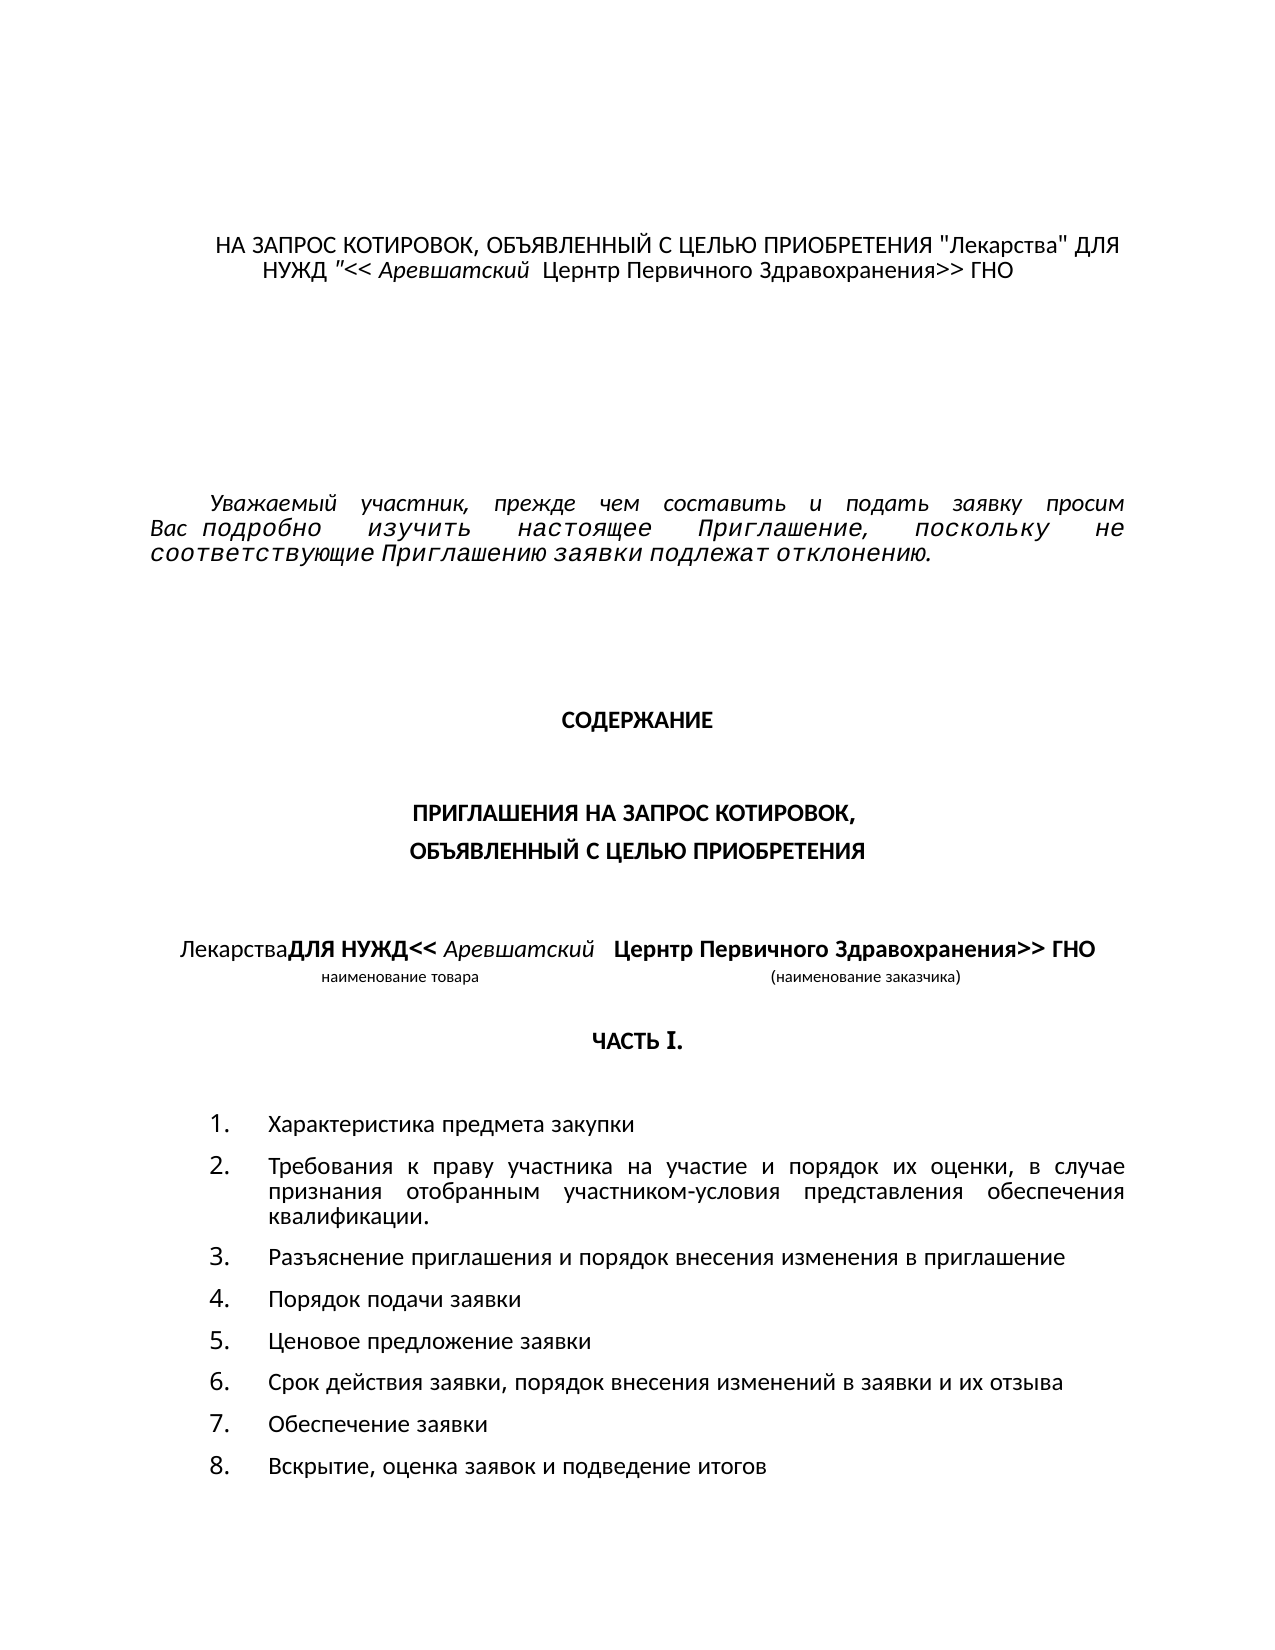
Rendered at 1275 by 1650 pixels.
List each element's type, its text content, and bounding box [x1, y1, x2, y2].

text Уважаемый участник, прежде чем составить и подать заявку просим Вас подробно изучить настоящее Приглашение, поскольку не соответствующие Приглашению заявки подлежат отклонению. [150, 492, 1125, 567]
text 5. Ценовое предложение заявки [209, 1329, 1125, 1354]
text ПРИГЛАШЕНИЯ НА ЗАПРОС КОТИРОВОК, ОБЪЯВЛЕННЫЙ С ЦЕЛЬЮ ПРИОБРЕТЕНИЯ [150, 792, 1125, 867]
text наименование товара (наименование заказчика) [150, 962, 1125, 987]
text ЧАСТЬ I. [150, 1029, 1125, 1054]
text 1. Характеристика предмета закупки [209, 1112, 1125, 1137]
text 4. Порядок подачи заявки [209, 1287, 1125, 1312]
text НА ЗАПРОС КОТИРОВОК, ОБЪЯВЛЕННЫЙ С ЦЕЛЬЮ ПРИОБРЕТЕНИЯ "Лекарства" ДЛЯ НУЖД "<< Аревшатский Цернтр Первичного Здравохранения>> ГНО [150, 233, 1126, 283]
text ЛекарстваДЛЯ НУЖД<< Аревшатский Цернтр Первичного Здравохранения>> ГНО [150, 937, 1125, 962]
text 7. Обеспечение заявки [209, 1412, 1125, 1437]
text 6. Срок действия заявки, порядок внесения изменений в заявки и их отзыва [209, 1371, 1125, 1396]
text 3. Разъяснение приглашения и порядок внесения изменения в приглашение [209, 1246, 1125, 1271]
text 8. Вскрытие, оценка заявок и подведение итогов [209, 1454, 1125, 1479]
text СОДЕРЖАНИЕ [150, 708, 1125, 733]
text 2. Требования к праву участника на участие и порядок их оценки, в случае признания отобранным участником-условия представления обеспечения квалификации. [209, 1154, 1125, 1229]
